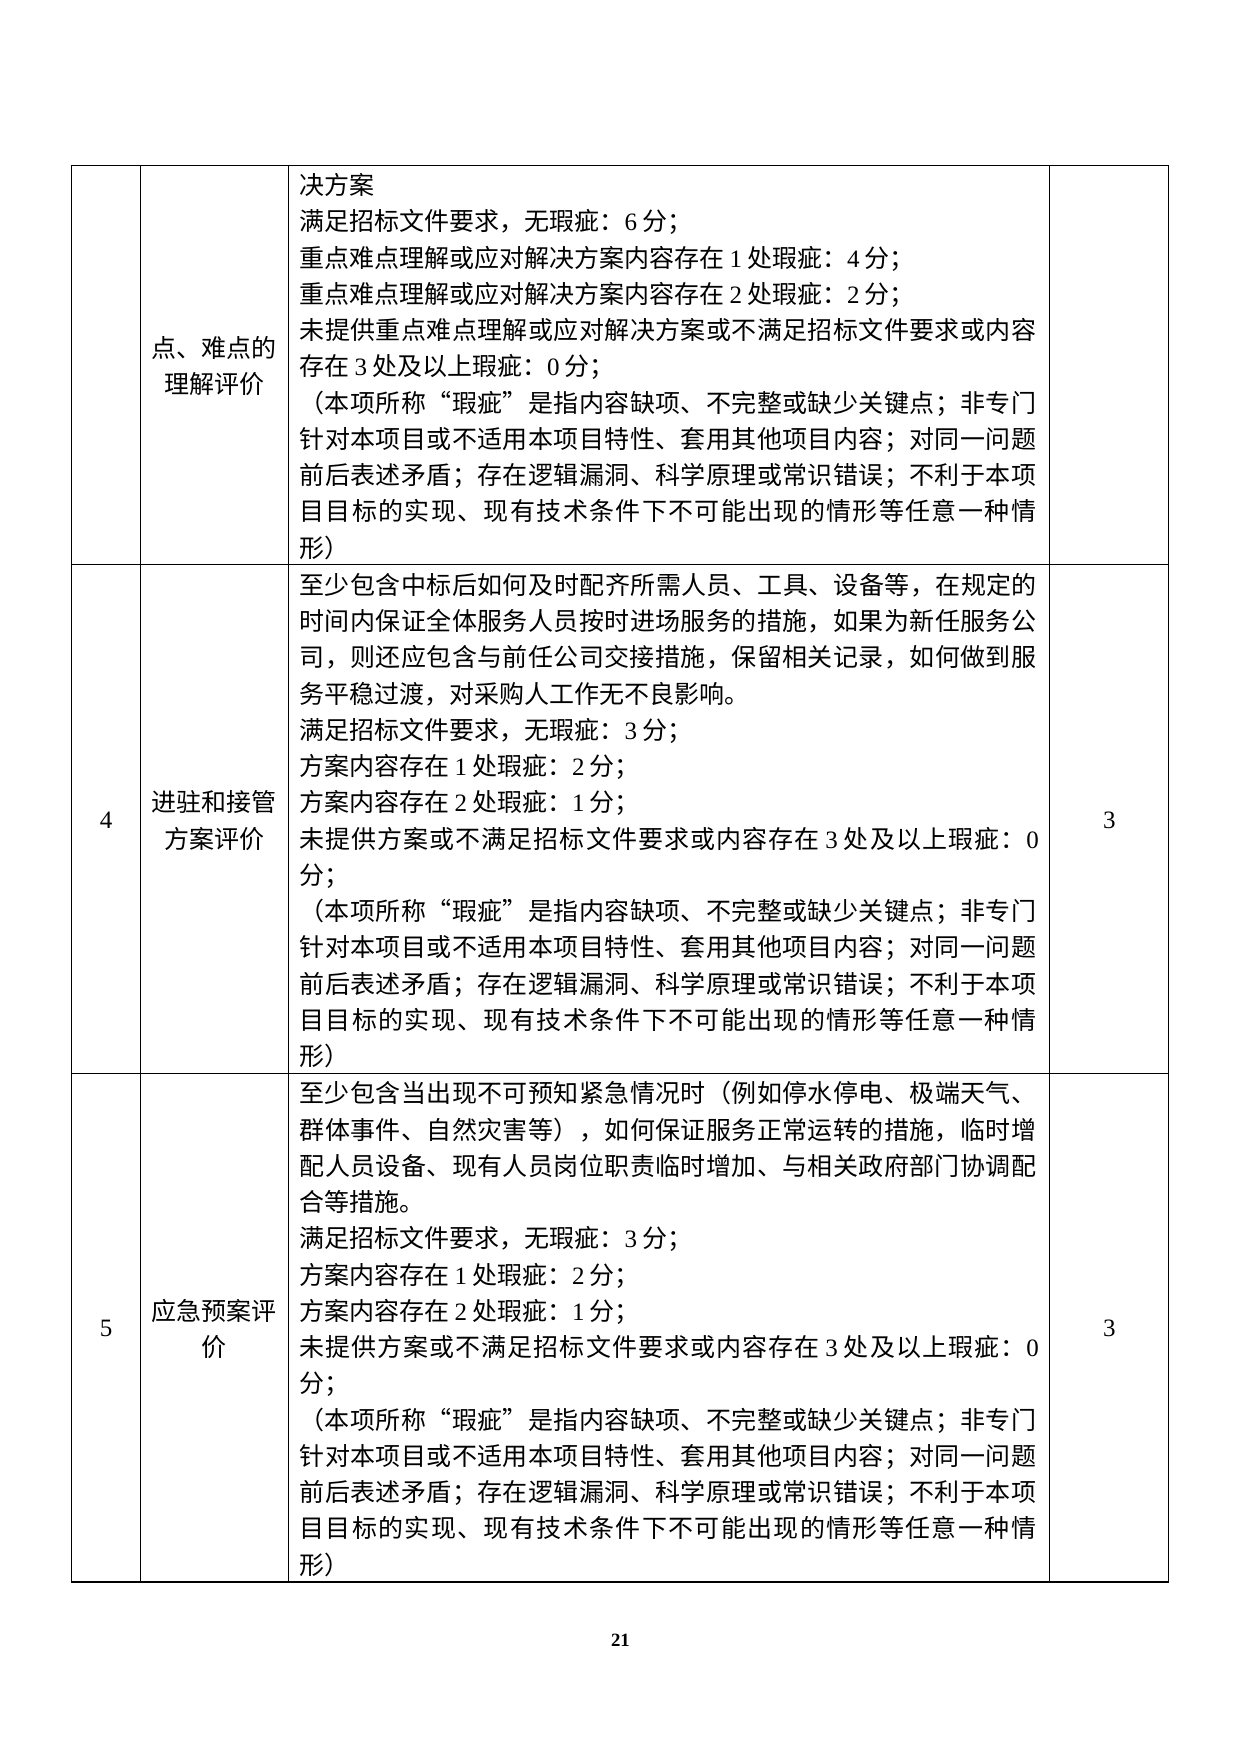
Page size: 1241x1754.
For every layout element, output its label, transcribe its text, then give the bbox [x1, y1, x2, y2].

table_cell 对项目重点、难点的理解评价 [141, 166, 288, 564]
table_cell 3 [1050, 1074, 1168, 1581]
table_cell 至少包含中标后如何及时配齐所需人员、工具、设备等，在规定的时间内保证全体服务人员按时进场服务的措施，如果为新任服务公司，则还应包含与前任公司交接措施，保留相关记录，如何做到服务平稳过渡，对采购人工作无不良影响。 满足招标文件要求，无瑕疵：3分； 方案内容存在1处瑕疵：2分； 方案内容存在2处瑕疵：1分； 未提供方案或不满足招标文件要求或内容存在3处及以上瑕疵：0分； （本项所称“瑕疵”是指内容缺项、不完整或缺少关键点；非专门针对本项目或不适用本项目特性、套用其他项目内容；对同一问题前后表述矛盾；存在逻辑漏洞、科学原理或常识错误；不利于本项目目标的实现、现有技术条件下不可能出现的情形等任意一种情形） [289, 565, 1049, 1073]
table_cell 4 [72, 565, 140, 1073]
table_cell 6 [1050, 166, 1168, 564]
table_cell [289, 166, 1049, 564]
table_cell 应急预案评价 [141, 1074, 288, 1581]
table_cell 至少包含当出现不可预知紧急情况时（例如停水停电、极端天气、群体事件、自然灾害等），如何保证服务正常运转的措施，临时增配人员设备、现有人员岗位职责临时增加、与相关政府部门协调配合等措施。 满足招标文件要求，无瑕疵：3分； 方案内容存在1处瑕疵：2分； 方案内容存在2处瑕疵：1分； 未提供方案或不满足招标文件要求或内容存在3处及以上瑕疵：0分； （本项所称“瑕疵”是指内容缺项、不完整或缺少关键点；非专门针对本项目或不适用本项目特性、套用其他项目内容；对同一问题前后表述矛盾；存在逻辑漏洞、科学原理或常识错误；不利于本项目目标的实现、现有技术条件下不可能出现的情形等任意一种情形） [289, 1074, 1049, 1581]
table_cell 5 [72, 1074, 140, 1581]
table_cell 进驻和接管方案评价 [141, 565, 288, 1073]
table_cell 3 [1050, 565, 1168, 1073]
table_cell 3 [72, 166, 140, 564]
